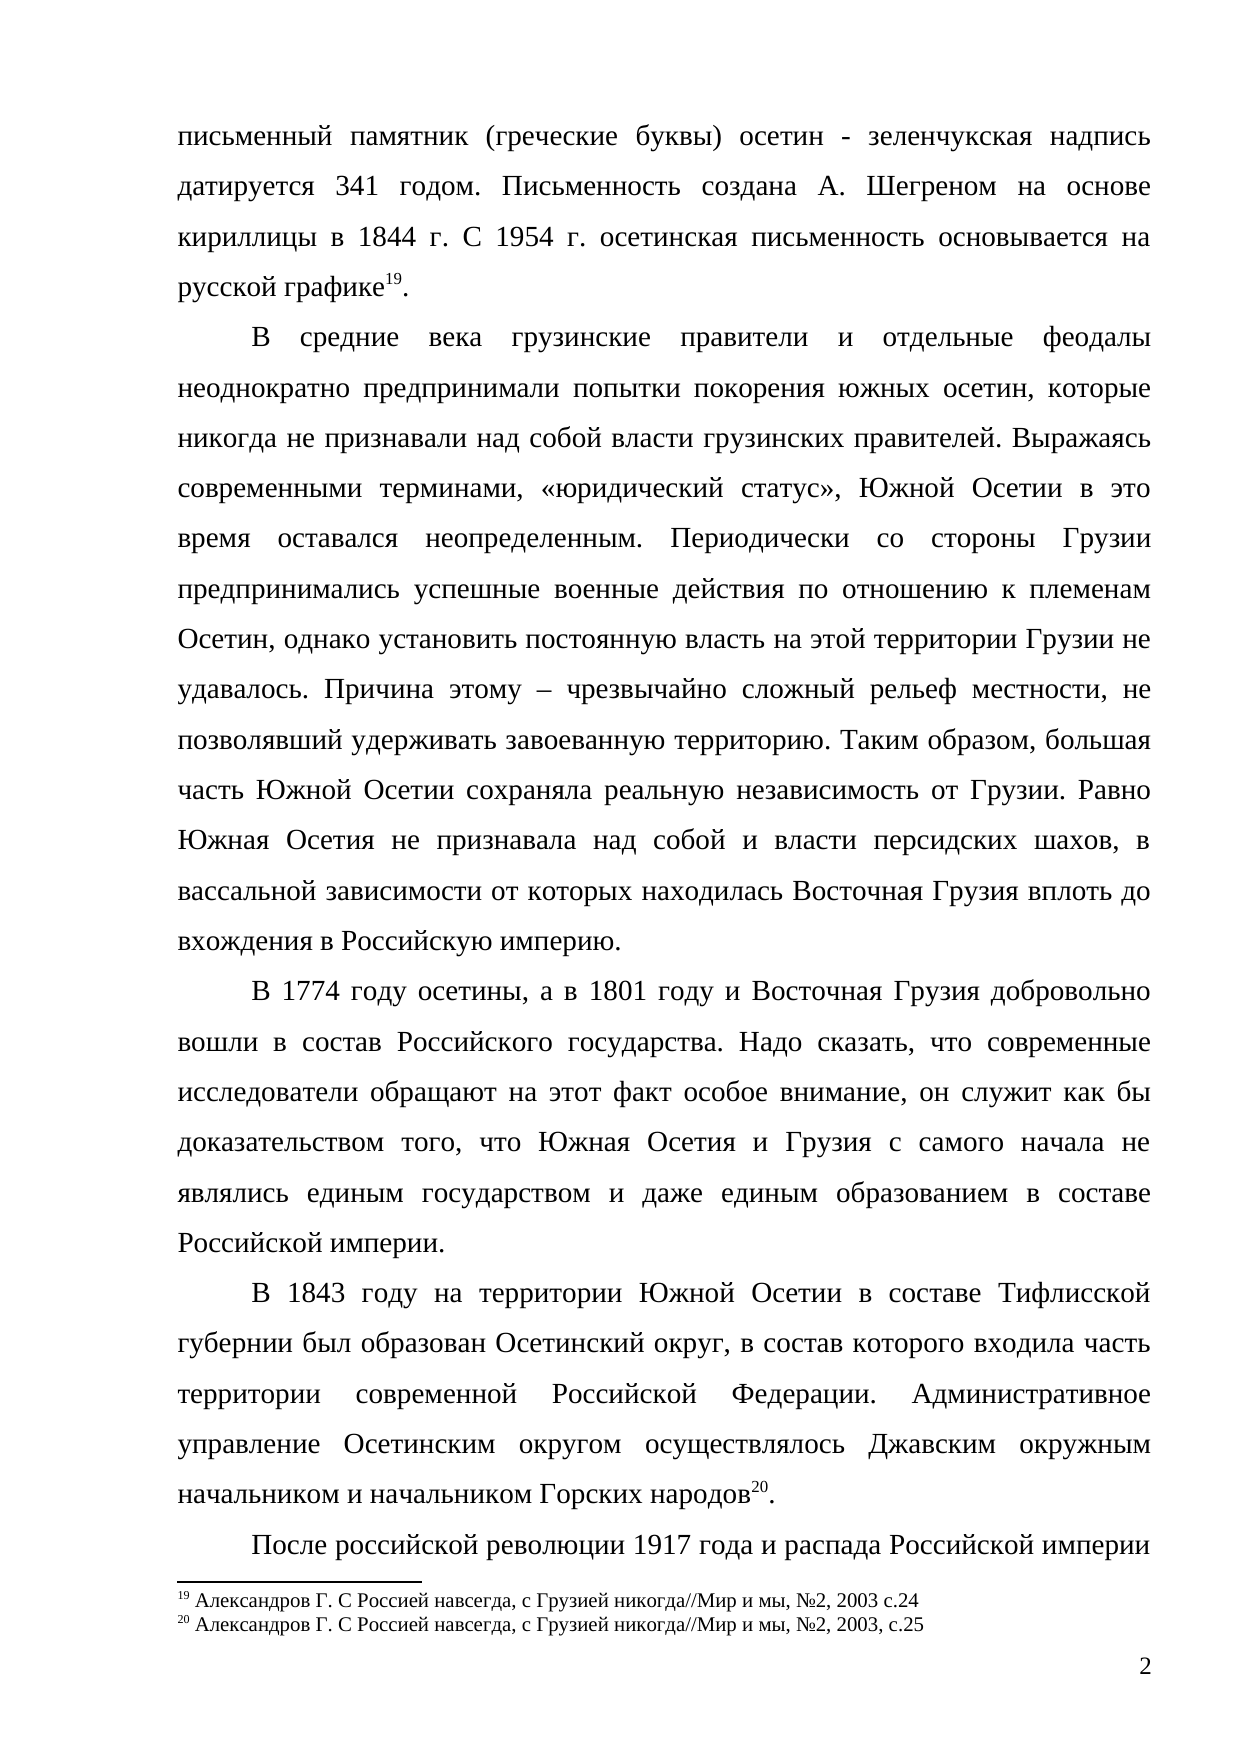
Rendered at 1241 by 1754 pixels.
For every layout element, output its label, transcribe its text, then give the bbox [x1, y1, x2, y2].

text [177, 1527, 1152, 1560]
text В 1774 году осетины, а в 1801 году и Восточная Грузия добровольно вошли в состав Российского государства. Надо сказать, что современные исследователи обращают на этот факт особое внимание, он служит как бы доказательством того, что Южная Осетия и Грузия с самого начала не являлись единым государством и даже единым образованием в составе Российской империи. [177, 973, 1152, 1258]
text В 1843 году на территории Южной Осетии в составе Тифлисской губернии был образован Осетинский округ, в состав которого входила часть территории современной Российской Федерации. Административное управление Осетинским округом осуществлялось Джавским окружным начальником и начальником Горских народов. [177, 1275, 1152, 1510]
text В средние века грузинские правители и отдельные феодалы неоднократно предпринимали попытки покорения южных осетин, которые никогда не признавали над собой власти грузинских правителей. Выражаясь современными терминами, «юридический статус», Южной Осетии в это время оставался неопределенным. Периодически со стороны Грузии предпринимались успешные военные действия по отношению к племенам Осетин, однако установить постоянную власть на этой территории Грузии не удавалось. Причина этому – чрезвычайно сложный рельеф местности, не позволявший удерживать завоеванную территорию. Таким образом, большая часть Южной Осетии сохраняла реальную независимость от Грузии. Равно Южная Осетия не признавала над собой и власти персидских шахов, в вассальной зависимости от которых находилась Восточная Грузия вплоть до вхождения в Российскую империю. [177, 319, 1152, 957]
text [177, 118, 1152, 303]
